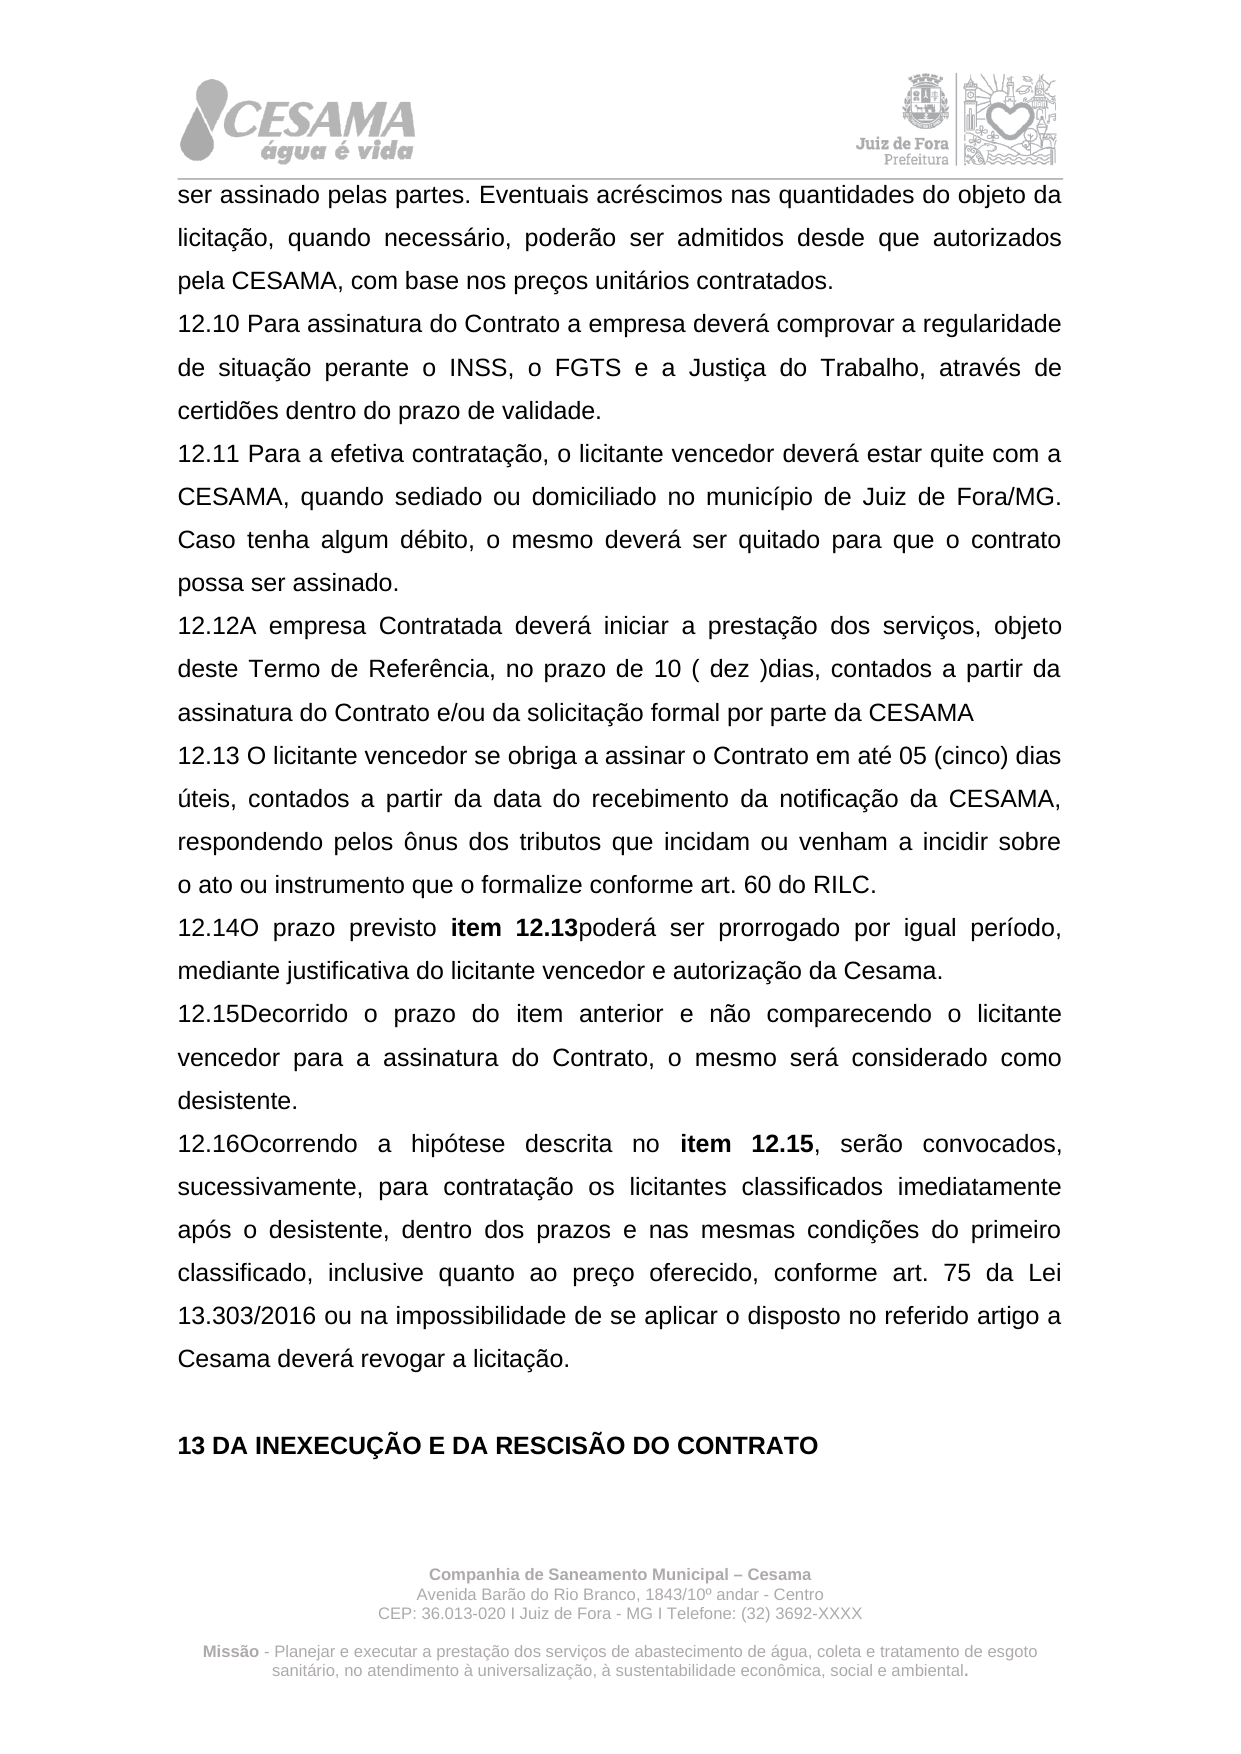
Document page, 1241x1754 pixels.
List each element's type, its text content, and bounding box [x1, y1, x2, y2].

text 12.16Ocorrendo a hipótese descrita no item 12.15, serão convocados, sucessivamente, para contratação os licitantes classificados imediatamente após o desistente, dentro dos prazos e nas mesmas condições do primeiro classificado, inclusive quanto ao preço oferecido, conforme art. 75 da Lei 13.303/2016 ou na impossibilidade de se aplicar o disposto no referido artigo a Cesama deverá revogar a licitação. [177, 1129, 1063, 1373]
text 12.12A empresa Contratada deverá iniciar a prestação dos serviços, objeto deste Termo de Referência, no prazo de 10 ( dez )dias, contados a partir da assinatura do Contrato e/ou da solicitação formal por parte da CESAMA [177, 611, 1063, 726]
text 12.14O prazo previsto item 12.13poderá ser prorrogado por igual período, mediante justificativa do licitante vencedor e autorização da Cesama. [177, 913, 1063, 985]
picture [177, 73, 1064, 180]
text 13 DA INEXECUÇÃO E DA RESCISÃO DO CONTRATO [177, 1431, 1063, 1459]
text 12.11 Para a efetiva contratação, o licitante vencedor deverá estar quite com a CESAMA, quando sediado ou domiciliado no município de Juiz de Fora/MG. Caso tenha algum débito, o mesmo deverá ser quitado para que o contrato possa ser assinado. [177, 439, 1063, 597]
text 12.10 Para assinatura do Contrato a empresa deverá comprovar a regularidade de situação perante o INSS, o FGTS e a Justiça do Trabalho, através de certidões dentro do prazo de validade. [177, 309, 1063, 424]
text 12.15Decorrido o prazo do item anterior e não comparecendo o licitante vencedor para a assinatura do Contrato, o mesmo será considerado como desistente. [177, 999, 1063, 1114]
text 12.13 O licitante vencedor se obriga a assinar o Contrato em até 05 (cinco) dias úteis, contados a partir da data do recebimento da notificação da CESAMA, respondendo pelos ônus dos tributos que incidam ou venham a incidir sobre o ato ou instrumento que o formalize conforme art. 60 do RILC. [177, 741, 1063, 899]
